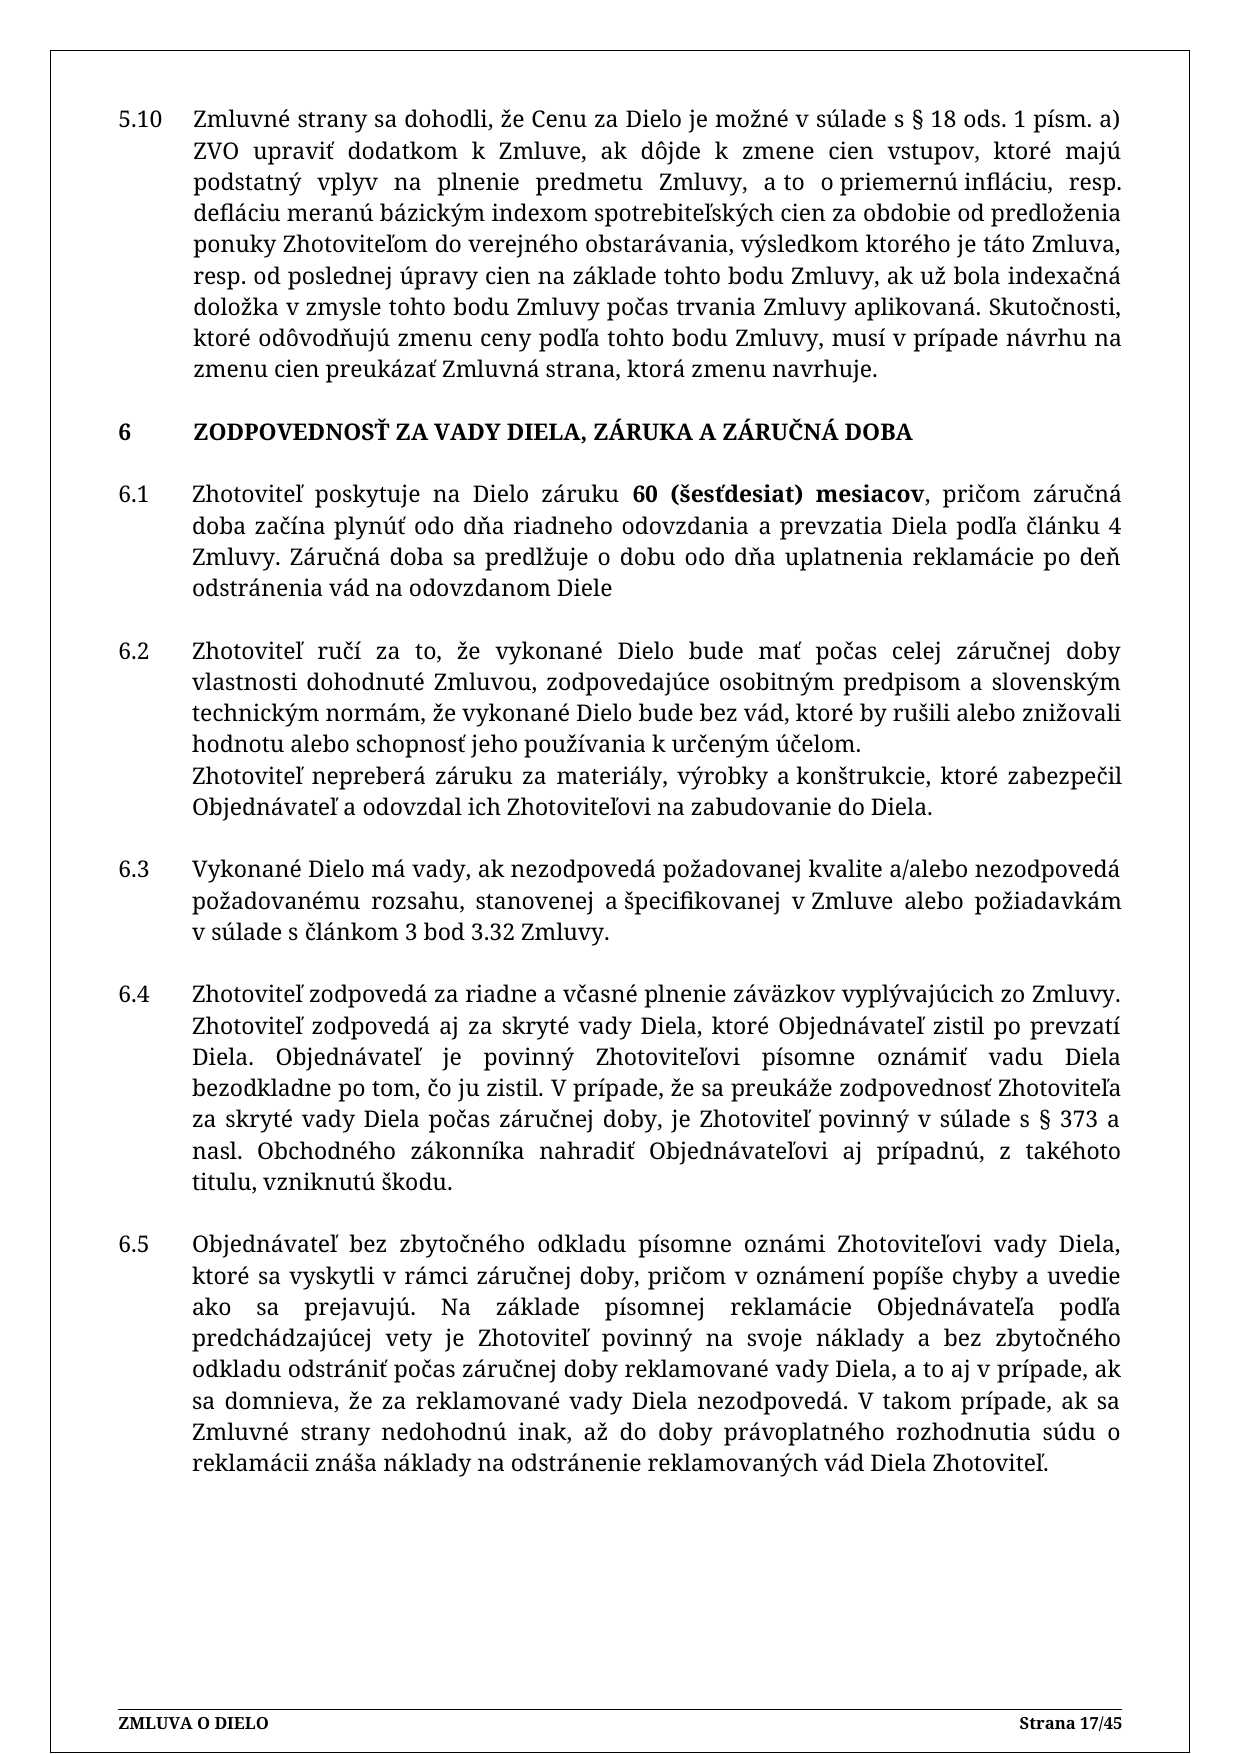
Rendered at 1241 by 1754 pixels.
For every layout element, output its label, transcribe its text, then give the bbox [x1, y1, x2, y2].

list Zhotoviteľ zodpovedá za riadne a včasné plnenie záväzkov vyplývajúcich zo Zmluvy. Zhotoviteľ zodpovedá aj za skryté vady Diela, ktoré Objednávateľ zistil po prevzatí Diela. Objednávateľ je povinný Zhotoviteľovi písomne oznámiť vadu Diela bezodkladne po tom, čo ju zistil. V prípade, že sa preukáže zodpovednosť Zhotoviteľa za skryté vady Diela počas záručnej doby, je Zhotoviteľ povinný v súlade s § 373 a nasl. Obchodného zákonníka nahradiť Objednávateľovi aj prípadnú, z takéhoto titulu, vzniknutú škodu. [118, 978, 1122, 1197]
list Vykonané Dielo má vady, ak nezodpovedá požadovanej kvalite a/alebo nezodpovedá požadovanému rozsahu, stanovenej a špecifikovanej v Zmluve alebo požiadavkám v súlade s článkom 3 bod 3.32 Zmluvy. [118, 853, 1122, 947]
list Objednávateľ bez zbytočného odkladu písomne oznámi Zhotoviteľovi vady Diela, ktoré sa vyskytli v rámci záručnej doby, pričom v oznámení popíše chyby a uvedie ako sa prejavujú. Na základe písomnej reklamácie Objednávateľa podľa predchádzajúcej vety je Zhotoviteľ povinný na svoje náklady a bez zbytočného odkladu odstrániť počas záručnej doby reklamované vady Diela, a to aj v prípade, ak sa domnieva, že za reklamované vady Diela nezodpovedá. V takom prípade, ak sa Zmluvné strany nedohodnú inak, až do doby právoplatného rozhodnutia súdu o reklamácii znáša náklady na odstránenie reklamovaných vád Diela Zhotoviteľ. [118, 1228, 1122, 1478]
list Zhotoviteľ nepreberá záruku za materiály, výrobky a konštrukcie, ktoré zabezpečil Objednávateľ a odovzdal ich Zhotoviteľovi na zabudovanie do Diela. [192, 760, 1122, 822]
list ZODPOVEDNOSŤ ZA VADY DIELA, ZÁRUKA A ZÁRUČNÁ DOBA [103, 416, 1122, 447]
list Zhotoviteľ poskytuje na Dielo záruku 60 (šesťdesiat) mesiacov, pričom záručná doba začína plynúť odo dňa riadneho odovzdania a prevzatia Diela podľa článku 4 Zmluvy. Záručná doba sa predlžuje o dobu odo dňa uplatnenia reklamácie po deň odstránenia vád na odovzdanom Diele [118, 478, 1122, 603]
list Zmluvné strany sa dohodli, že Cenu za Dielo je možné v súlade s § 18 ods. 1 písm. a) ZVO upraviť dodatkom k Zmluve, ak dôjde k zmene cien vstupov, ktoré majú podstatný vplyv na plnenie predmetu Zmluvy, a to o priemernú infláciu, resp. defláciu meranú bázickým indexom spotrebiteľských cien za obdobie od predloženia ponuky Zhotoviteľom do verejného obstarávania, výsledkom ktorého je táto Zmluva, resp. od poslednej úpravy cien na základe tohto bodu Zmluvy, ak už bola indexačná doložka v zmysle tohto bodu Zmluvy počas trvania Zmluvy aplikovaná. Skutočnosti, ktoré odôvodňujú zmenu ceny podľa tohto bodu Zmluvy, musí v prípade návrhu na zmenu cien preukázať Zmluvná strana, ktorá zmenu navrhuje. [118, 103, 1122, 385]
list Zhotoviteľ ručí za to, že vykonané Dielo bude mať počas celej záručnej doby vlastnosti dohodnuté Zmluvou, zodpovedajúce osobitným predpisom a slovenským technickým normám, že vykonané Dielo bude bez vád, ktoré by rušili alebo znižovali hodnotu alebo schopnosť jeho používania k určeným účelom. [118, 635, 1122, 760]
